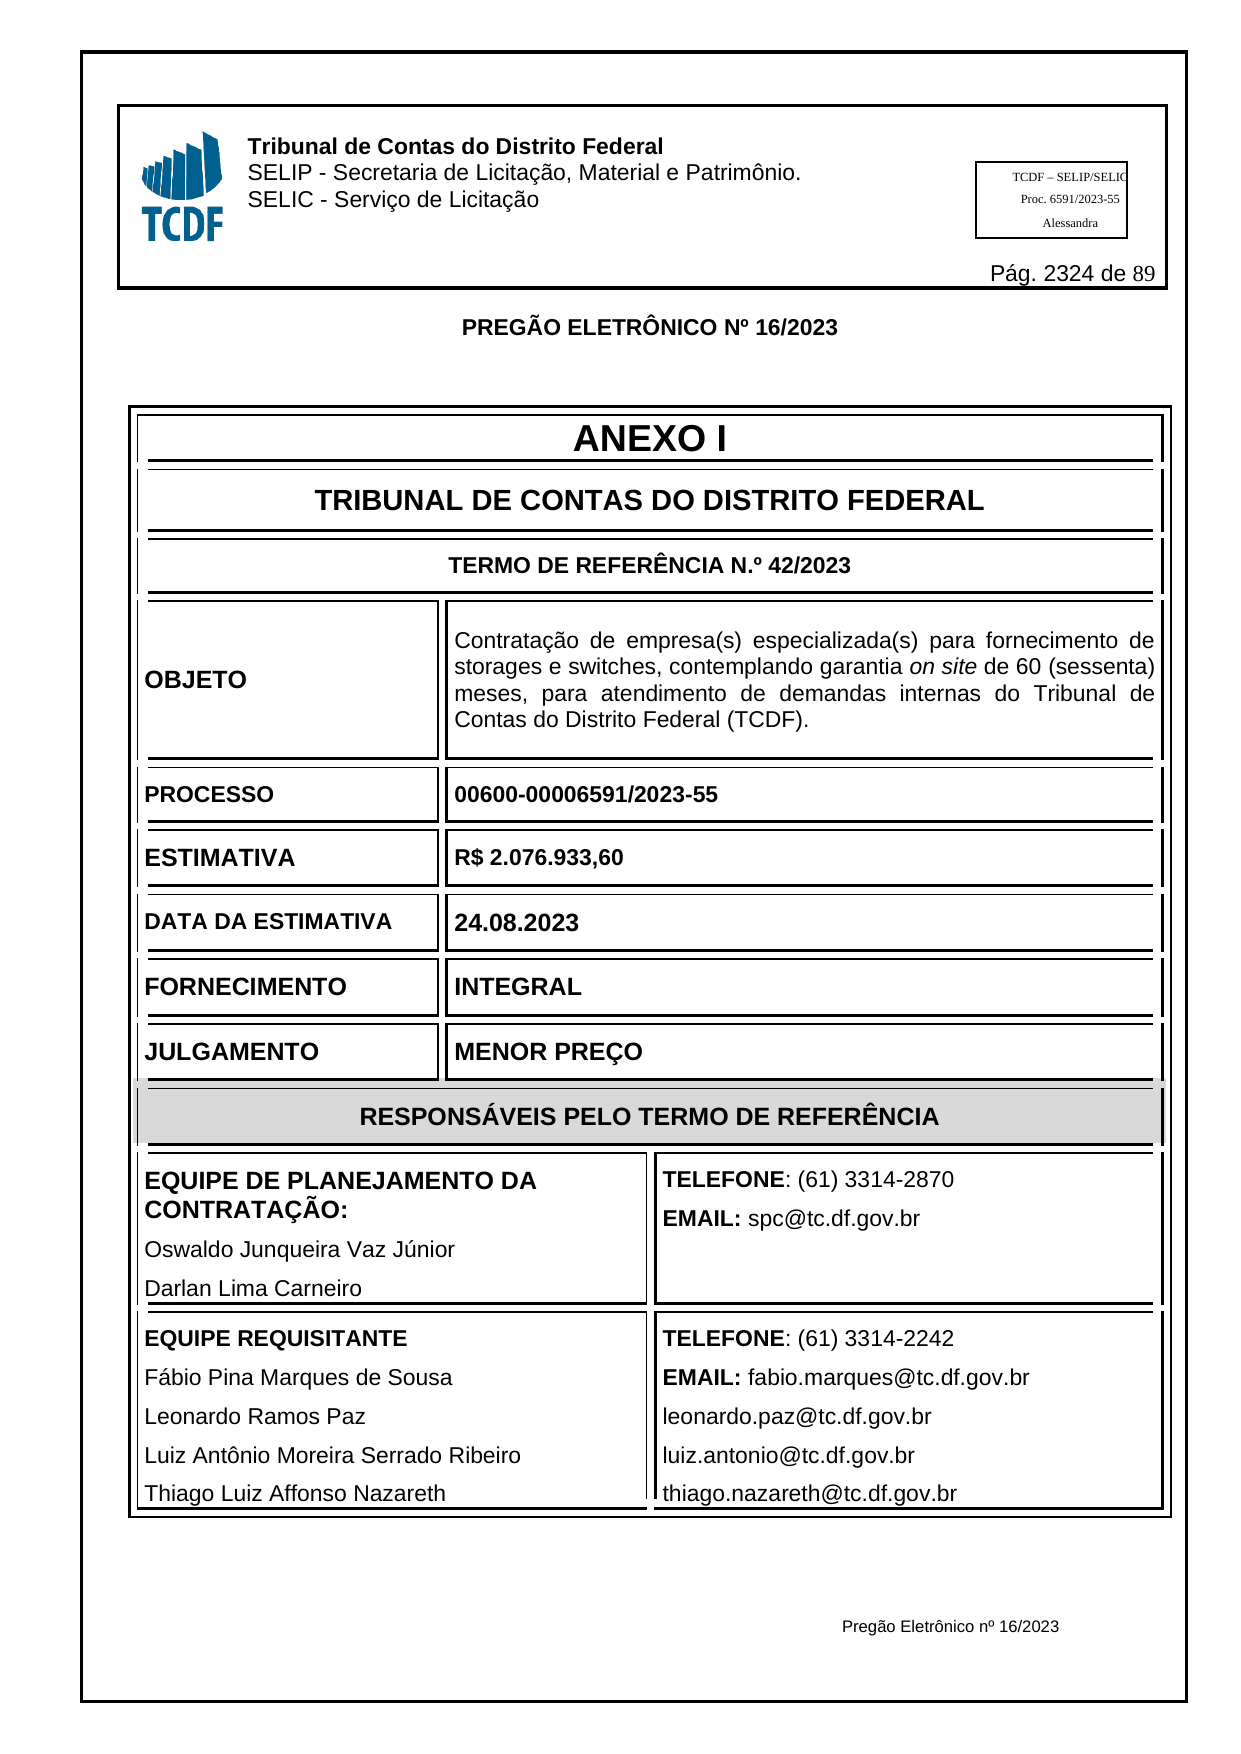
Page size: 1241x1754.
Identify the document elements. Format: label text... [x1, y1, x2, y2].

text PREGÃO ELETRÔNICO Nº 16/2023 [148, 313, 1152, 340]
table_cell MENOR PREÇO [443, 1014, 1166, 1078]
table_cell TERMO DE REFERÊNCIA N.º 42/2023 [133, 529, 1166, 591]
table_cell Contratação de empresa(s) especializada(s) para fornecimento de storages e switches, contemplando garantia on site de 60 (sessenta) meses, para atendimento de demandas internas do Tribunal de Contas do Distrito Federal (TCDF). [443, 591, 1166, 757]
table_cell EQUIPE DE PLANEJAMENTO DA CONTRATAÇÃO: Oswaldo Junqueira Vaz Júnior Darlan Lima Carneiro [133, 1143, 651, 1302]
picture [127, 129, 237, 244]
table_header ANEXO I [133, 408, 1166, 459]
table_cell R$ 2.076.933,60 [443, 820, 1166, 884]
table_cell TELEFONE: (61) 3314-2242 EMAIL: fabio.marques@tc.df.gov.br leonardo.paz@tc.df.gov.br luiz.antonio@tc.df.gov.br thiago.nazareth@tc.df.gov.br [651, 1302, 1166, 1507]
table_cell 24.08.2023 [443, 884, 1166, 949]
table_cell OBJETO [133, 591, 443, 757]
table_cell EQUIPE REQUISITANTE Fábio Pina Marques de Sousa Leonardo Ramos Paz Luiz Antônio Moreira Serrado Ribeiro Thiago Luiz Affonso Nazareth [133, 1302, 651, 1507]
table_cell DATA DA ESTIMATIVA [133, 884, 443, 949]
table_cell FORNECIMENTO [133, 949, 443, 1013]
table_cell TELEFONE: (61) 3314-2870 EMAIL: spc@tc.df.gov.br [651, 1143, 1166, 1302]
table_cell JULGAMENTO [133, 1014, 443, 1078]
table_cell INTEGRAL [443, 949, 1166, 1013]
table_cell RESPONSÁVEIS PELO TERMO DE REFERÊNCIA [133, 1078, 1166, 1143]
table_cell TRIBUNAL DE CONTAS DO DISTRITO FEDERAL [133, 459, 1166, 528]
table_cell 00600-00006591/2023-55 [443, 757, 1166, 819]
table_cell ESTIMATIVA [133, 820, 443, 884]
table_cell PROCESSO [133, 757, 443, 819]
